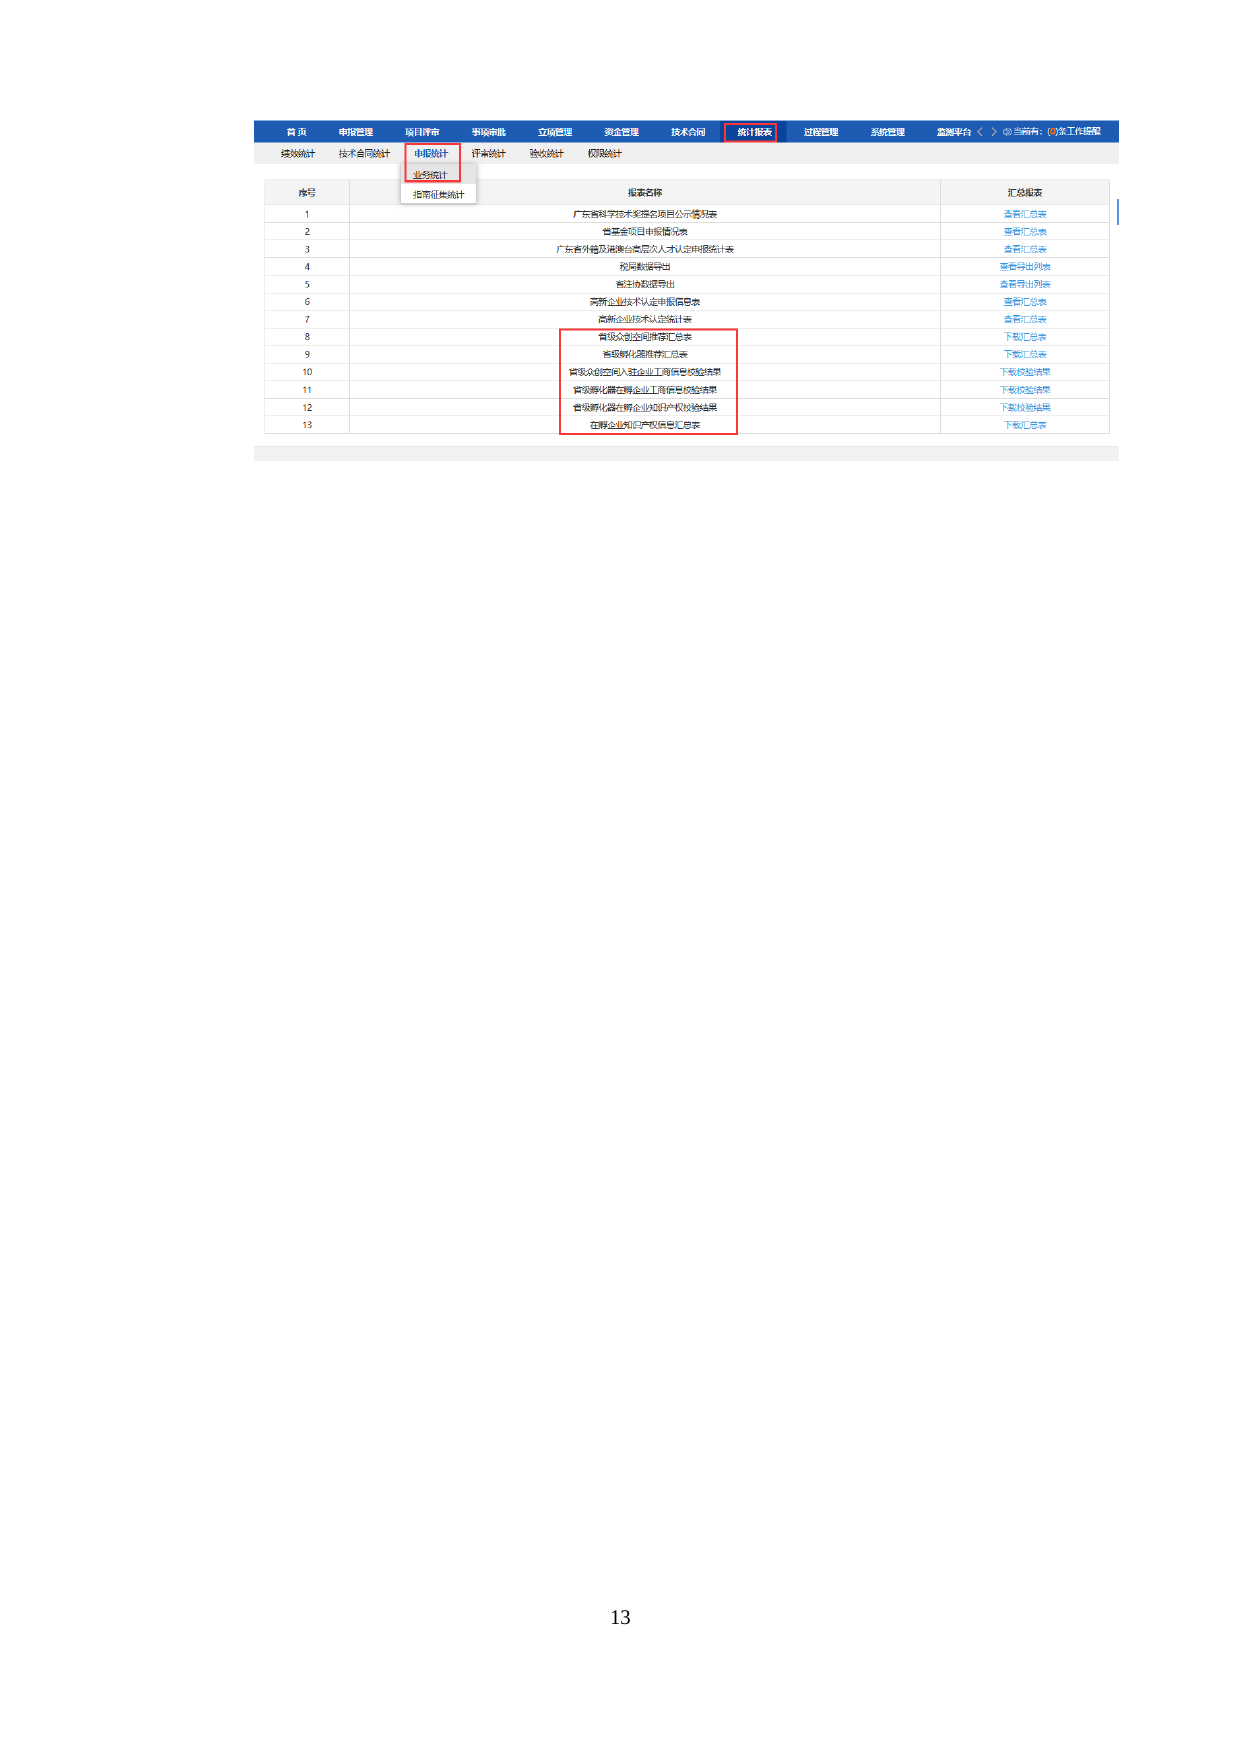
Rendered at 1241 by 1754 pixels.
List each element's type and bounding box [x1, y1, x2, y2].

picture [254, 118, 1119, 461]
